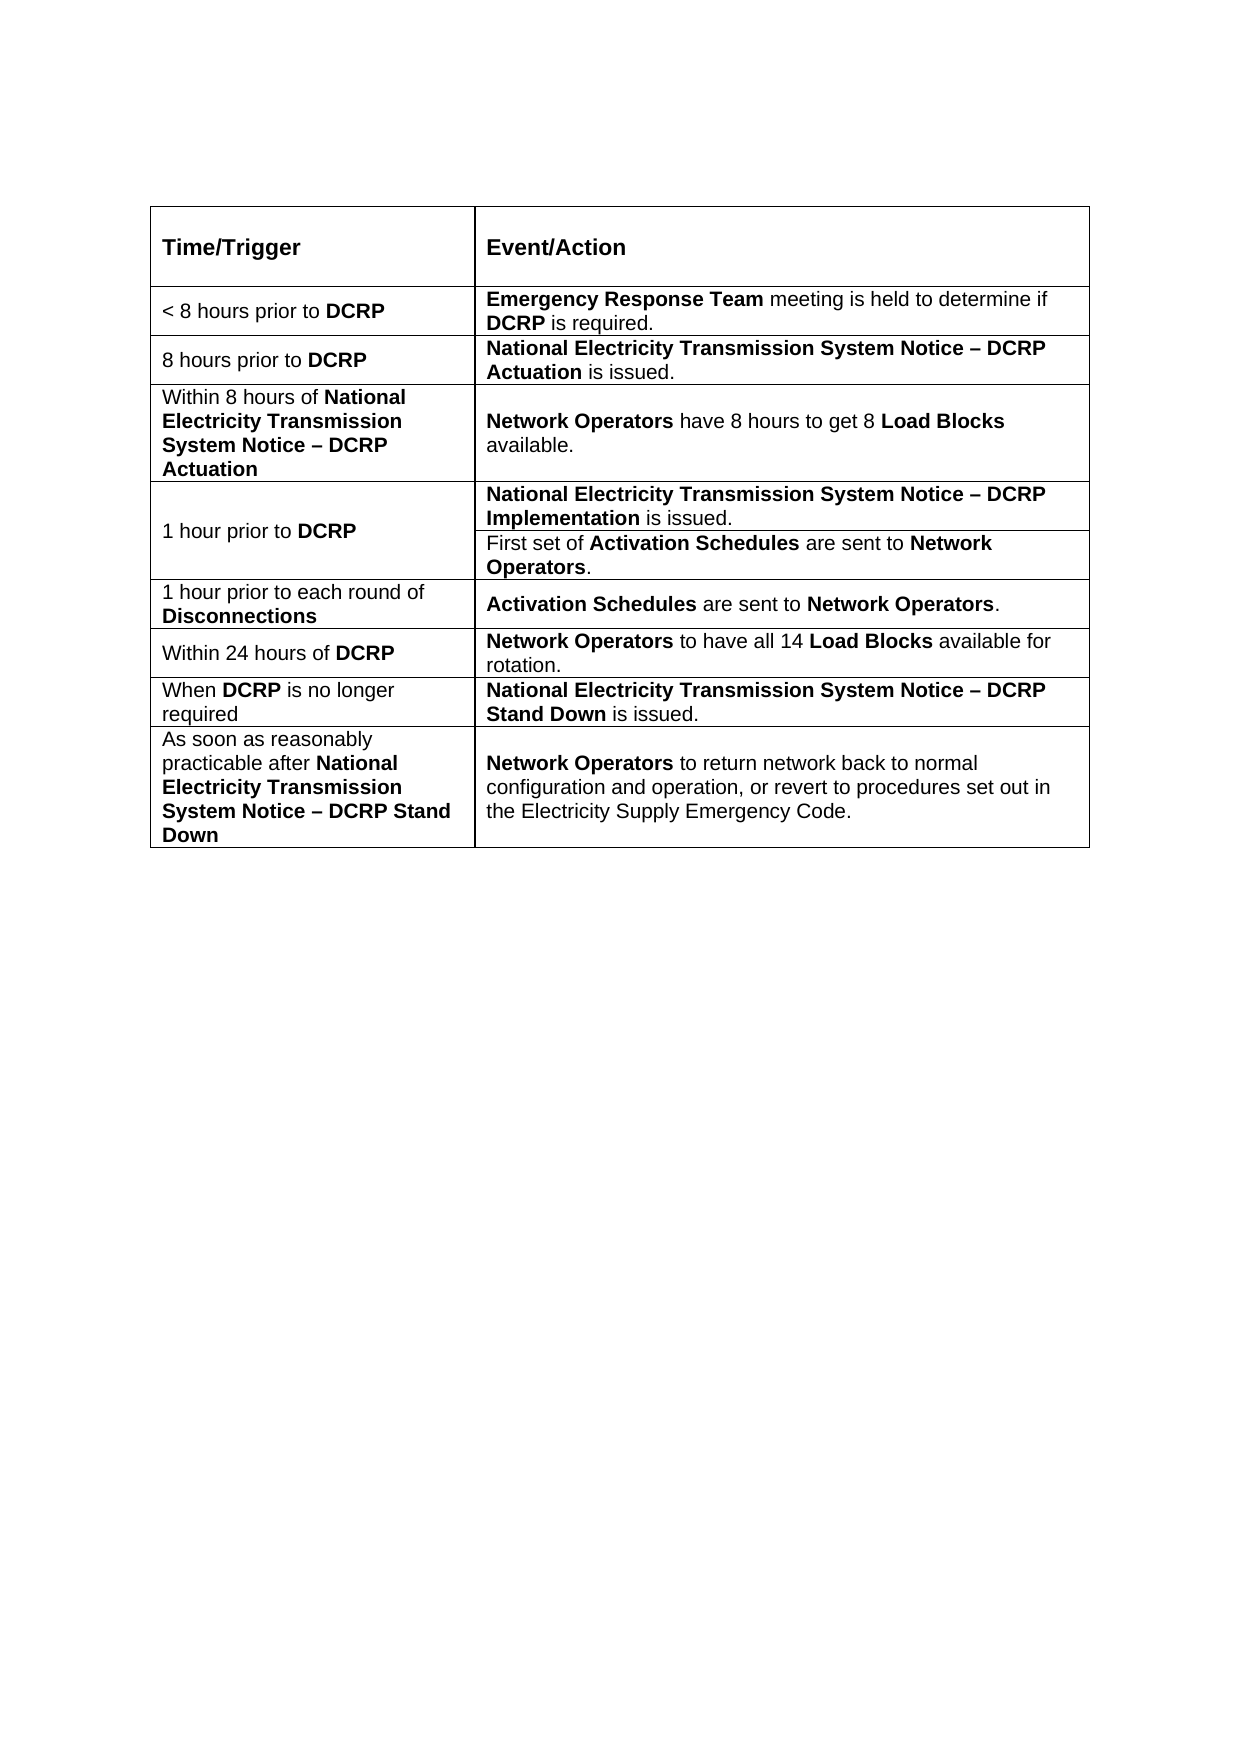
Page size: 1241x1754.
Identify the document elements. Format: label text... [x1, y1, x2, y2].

table_cell Network Operators to return network back to normal configuration and operation, or revert to procedures set out in the Electricity Supply Emergency Code. [476, 727, 1089, 847]
table_cell Network Operators to have all 14 Load Blocks available for rotation. [476, 629, 1089, 677]
table_cell National Electricity Transmission System Notice – DCRP Stand Down is issued. [476, 678, 1089, 726]
table_cell National Electricity Transmission System Notice – DCRP Actuation is issued. [476, 336, 1089, 384]
table_cell Activation Schedules are sent to Network Operators. [476, 580, 1089, 628]
table_cell Emergency Response Team meeting is held to determine if DCRP is required. [476, 287, 1089, 335]
table_cell As soon as reasonably practicable after National Electricity Transmission System Notice – DCRP Stand Down [151, 727, 474, 847]
table_header Time/Trigger [151, 207, 474, 286]
table_cell When DCRP is no longer required [151, 678, 474, 726]
table_cell National Electricity Transmission System Notice – DCRP Implementation is issued. [476, 482, 1089, 530]
table_header Event/Action [476, 207, 1089, 286]
table_cell First set of Activation Schedules are sent to Network Operators. [476, 531, 1089, 579]
table_cell 1 hour prior to each round of Disconnections [151, 580, 474, 628]
table_cell 1 hour prior to DCRP [151, 482, 474, 579]
table_cell Within 24 hours of DCRP [151, 629, 474, 677]
table_cell Within 8 hours of National Electricity Transmission System Notice – DCRP Actuation [151, 385, 474, 481]
table_cell 8 hours prior to DCRP [151, 336, 474, 384]
table_cell Network Operators have 8 hours to get 8 Load Blocks available. [476, 385, 1089, 481]
table_cell < 8 hours prior to DCRP [151, 287, 474, 335]
